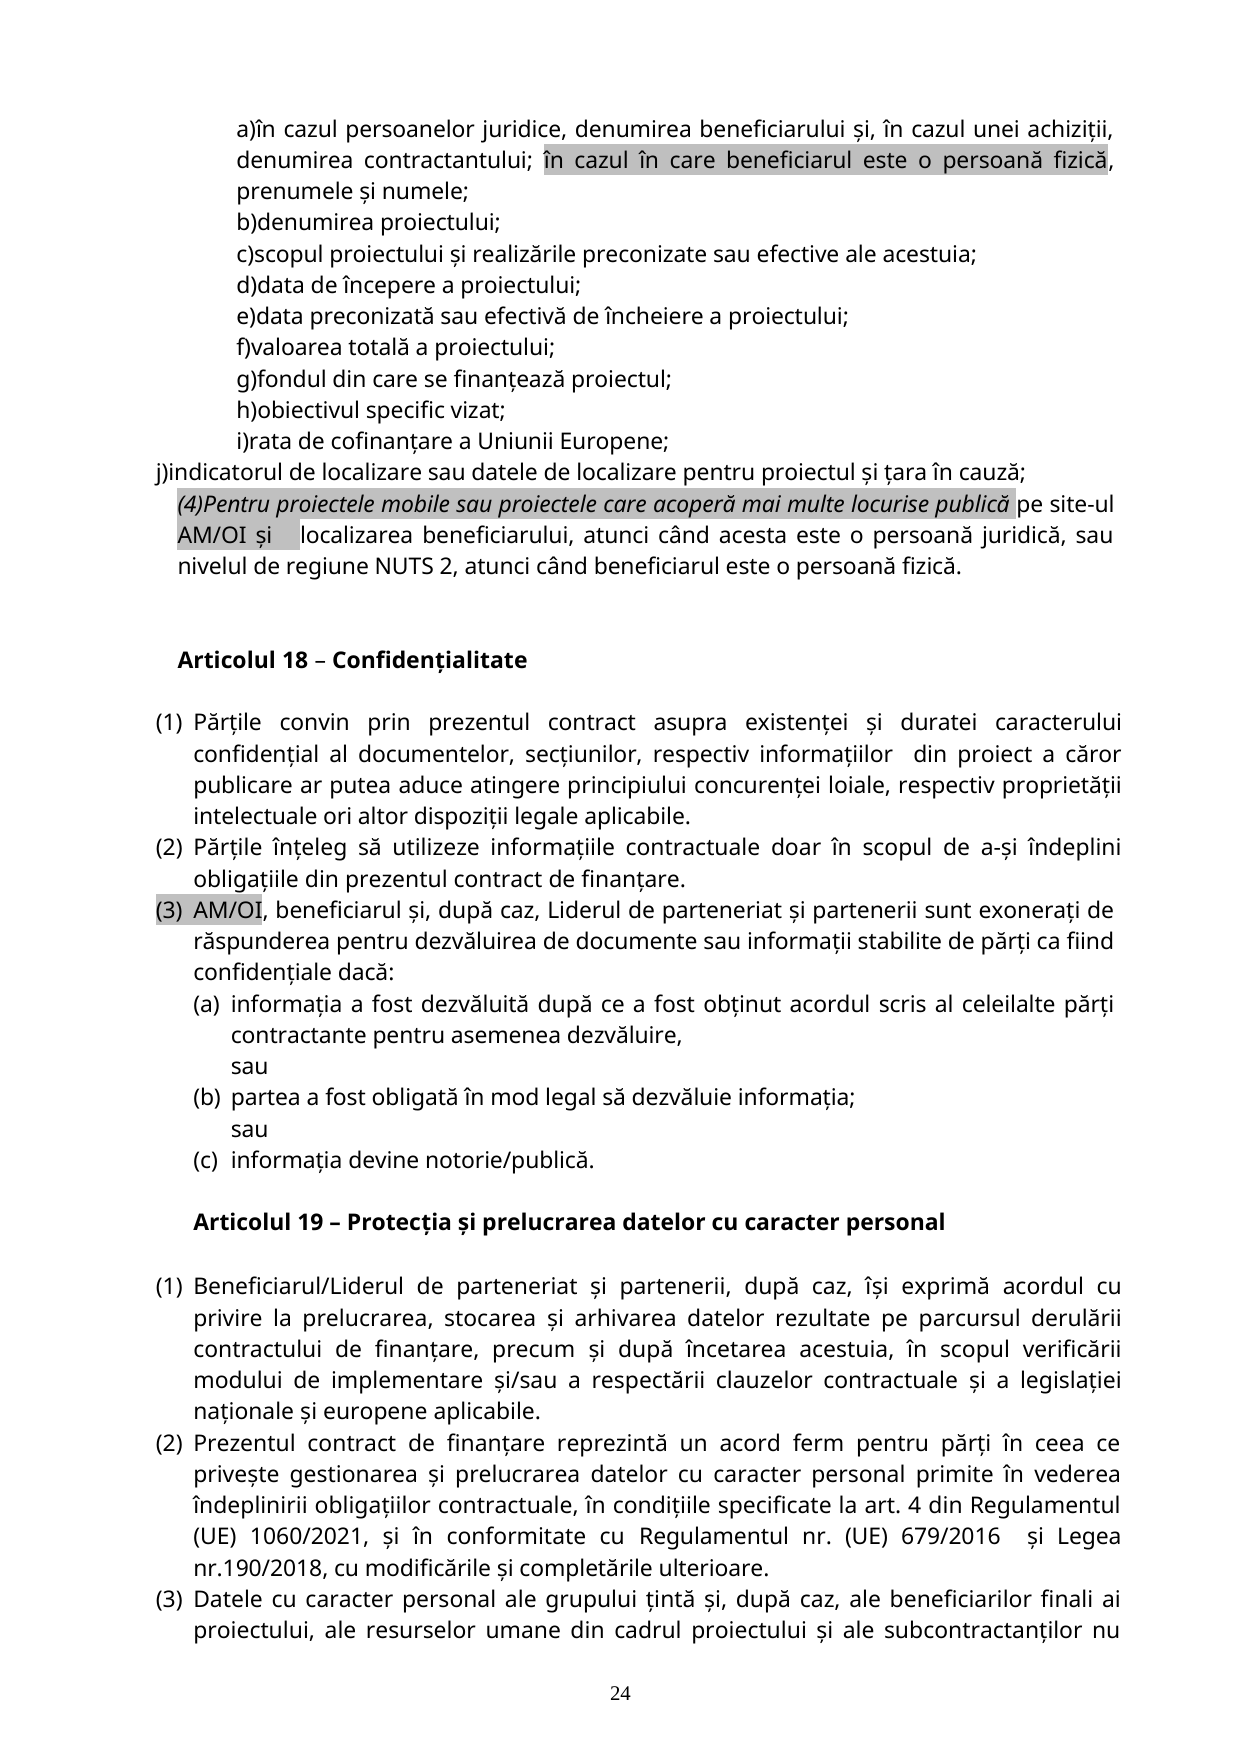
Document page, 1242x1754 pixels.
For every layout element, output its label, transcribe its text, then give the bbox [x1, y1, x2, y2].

list partea a fost obligată în mod legal să dezvăluie informația; [193, 1081, 1115, 1112]
list h)obiectivul specific vizat; [236, 394, 1114, 425]
list sau [231, 1112, 1115, 1144]
list Prezentul contract de finanțare reprezintă un acord ferm pentru părți în ceea ce privește gestionarea și prelucrarea datelor cu caracter personal primite în vederea îndeplinirii obligațiilor contractuale, în condițiile specificate la art. 4 din Regulamentul (UE) 1060/2021, și în conformitate cu Regulamentul nr. (UE) 679/2016 și Legea nr.190/2018, cu modificările și completările ulterioare. [156, 1427, 1122, 1583]
list i)rata de cofinanțare a Uniunii Europene; [236, 425, 1114, 456]
text e)data preconizată sau efectivă de încheiere a proiectului; [236, 300, 1114, 331]
text d)data de începere a proiectului; [236, 269, 1114, 300]
list Beneficiarul/Liderul de parteneriat și partenerii, după caz, îşi exprimă acordul cu privire la prelucrarea, stocarea şi arhivarea datelor rezultate pe parcursul derulării contractului de finanțare, precum şi după încetarea acestuia, în scopul verificării modului de implementare şi/sau a respectării clauzelor contractuale şi a legislației naționale şi europene aplicabile. [156, 1270, 1122, 1427]
text b)denumirea proiectului; [236, 206, 1114, 237]
text j)indicatorul de localizare sau datele de localizare pentru proiectul și țara în cauză; [156, 456, 1114, 487]
list AM/OI, beneficiarul și, după caz, Liderul de parteneriat și partenerii sunt exonerați de răspunderea pentru dezvăluirea de documente sau informații stabilite de părți ca fiind confidențiale dacă: [156, 894, 1115, 987]
text Articolul 18 – Confidențialitate [130, 644, 1122, 675]
list f)valoarea totală a proiectului; [236, 331, 1114, 362]
list Părțile convin prin prezentul contract asupra existenței și duratei caracterului confidențial al documentelor, secțiunilor, respectiv informațiilor din proiect a căror publicare ar putea aduce atingere principiului concurenței loiale, respectiv proprietății intelectuale ori altor dispoziții legale aplicabile. [156, 706, 1122, 831]
list (4)Pentru proiectele mobile sau proiectele care acoperă mai multe locurise publică pe site-ul AM/OI și localizarea beneficiarului, atunci când acesta este o persoană juridică, sau nivelul de regiune NUTS 2, atunci când beneficiarul este o persoană fizică. [177, 487, 1114, 581]
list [156, 1583, 1122, 1645]
list a)în cazul persoanelor juridice, denumirea beneficiarului și, în cazul unei achiziții, denumirea contractantului; în cazul în care beneficiarul este o persoană fizică, prenumele și numele; [236, 112, 1114, 206]
list g)fondul din care se finanțează proiectul; [236, 362, 1114, 394]
list informația a fost dezvăluită după ce a fost obținut acordul scris al celeilalte părți contractante pentru asemenea dezvăluire, [193, 987, 1115, 1050]
list Părțile înțeleg să utilizeze informațiile contractuale doar în scopul de a-și îndeplini obligațiile din prezentul contract de finanțare. [156, 831, 1122, 894]
list sau [231, 1050, 1115, 1081]
text Articolul 19 – Protecția și prelucrarea datelor cu caracter personal [118, 1206, 1122, 1239]
list informația devine notorie/publică. [193, 1144, 1115, 1175]
text c)scopul proiectului și realizările preconizate sau efective ale acestuia; [236, 237, 1114, 269]
